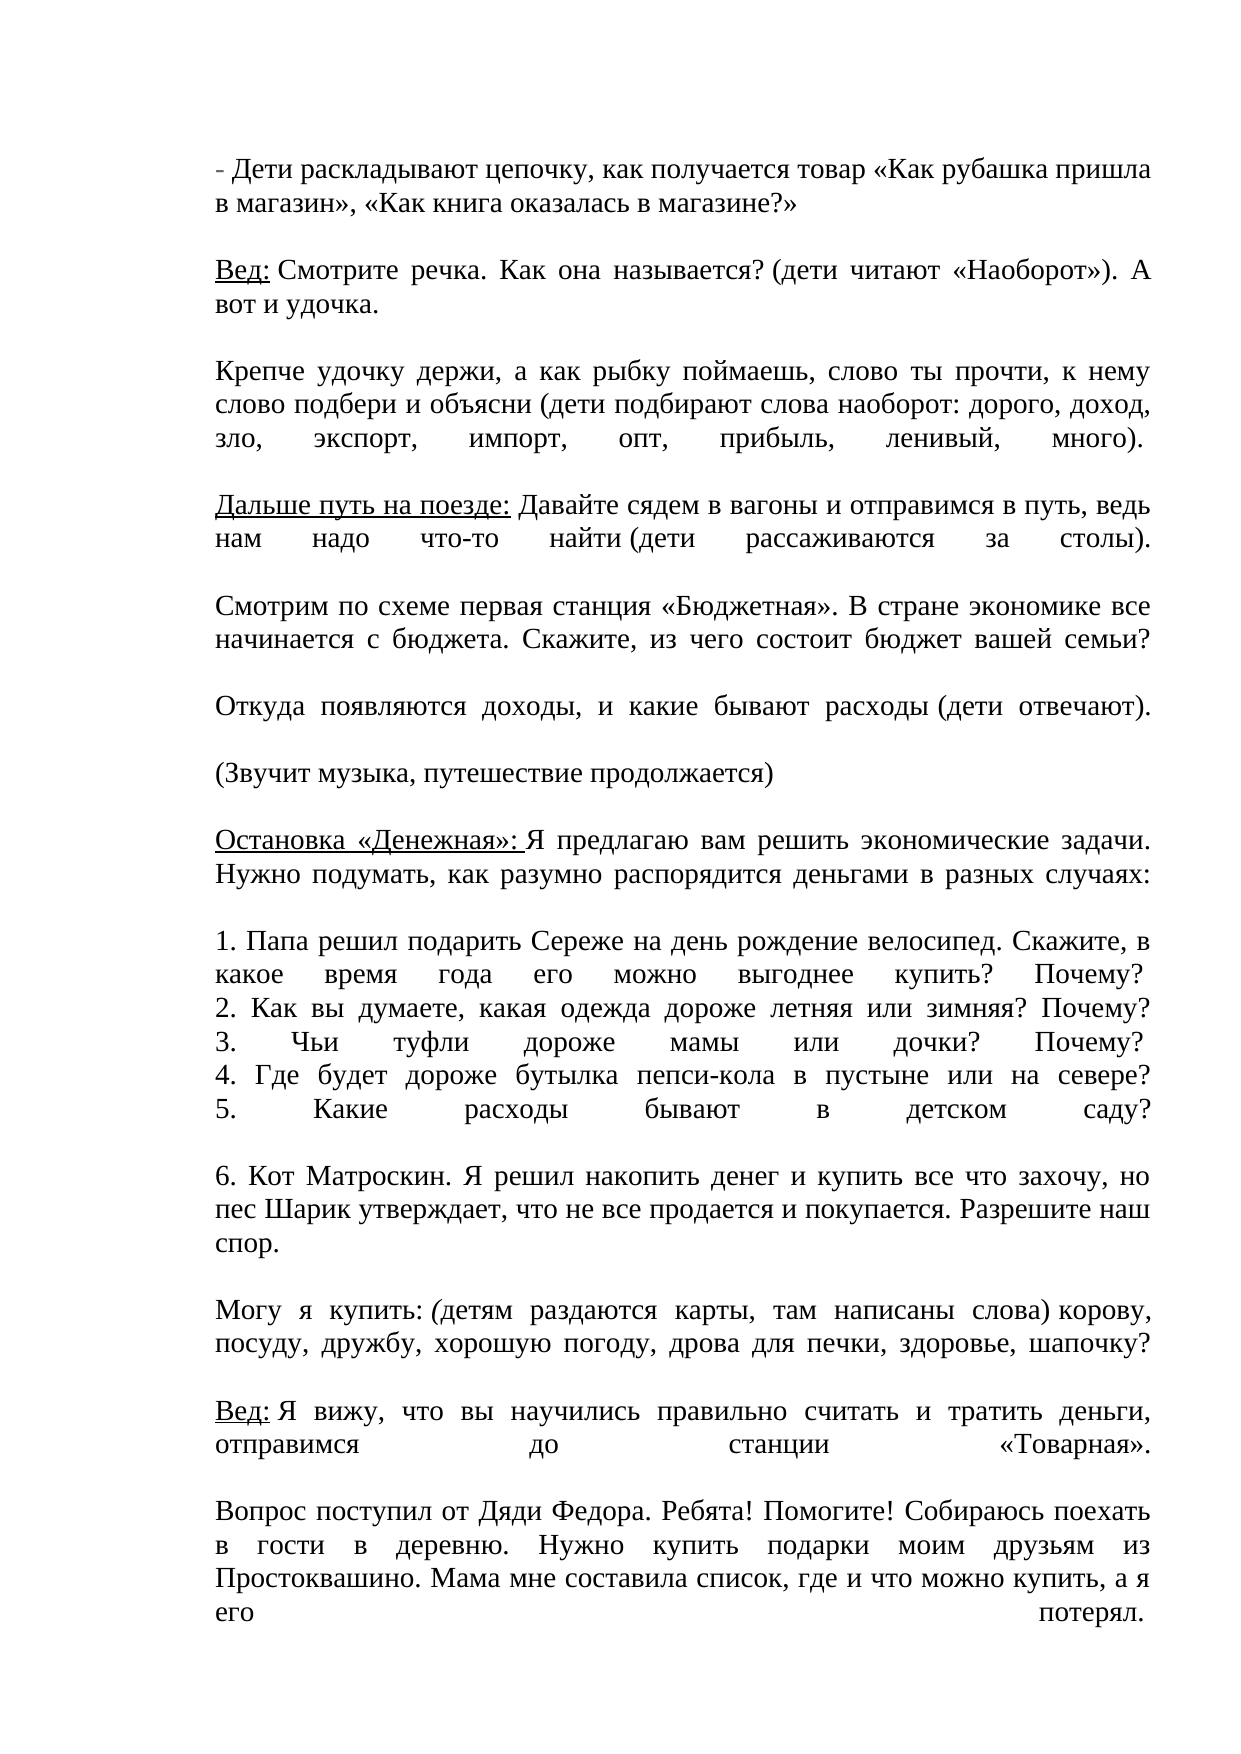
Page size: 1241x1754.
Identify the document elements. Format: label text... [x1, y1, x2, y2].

text Вед: Смотрите речка. Как она называется? (дети читают «Наоборот»). А вот и удочка. [215, 219, 1152, 319]
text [215, 789, 1152, 1627]
text Крепче удочку держи, а как рыбку поймаешь, слово ты прочти, к нему слово подбери и объясни (дети подбирают слова наоборот: дорого, доход, зло, экспорт, импорт, опт, прибыль, ленивый, много). Дальше путь на поезде: Давайте сядем в вагоны и отправимся в путь, ведь нам надо что-то найти (дети рассаживаются за столы). Смотрим по схеме первая станция «Бюджетная». В стране экономике все начинается с бюджета. Скажите, из чего состоит бюджет вашей семьи? Откуда появляются доходы, и какие бывают расходы (дети отвечают). (Звучит музыка, путешествие продолжается) [215, 319, 1152, 789]
text - Дети раскладывают цепочку, как получается товар «Как рубашка пришла в магазин», «Как книга оказалась в магазине?» [215, 118, 1152, 219]
